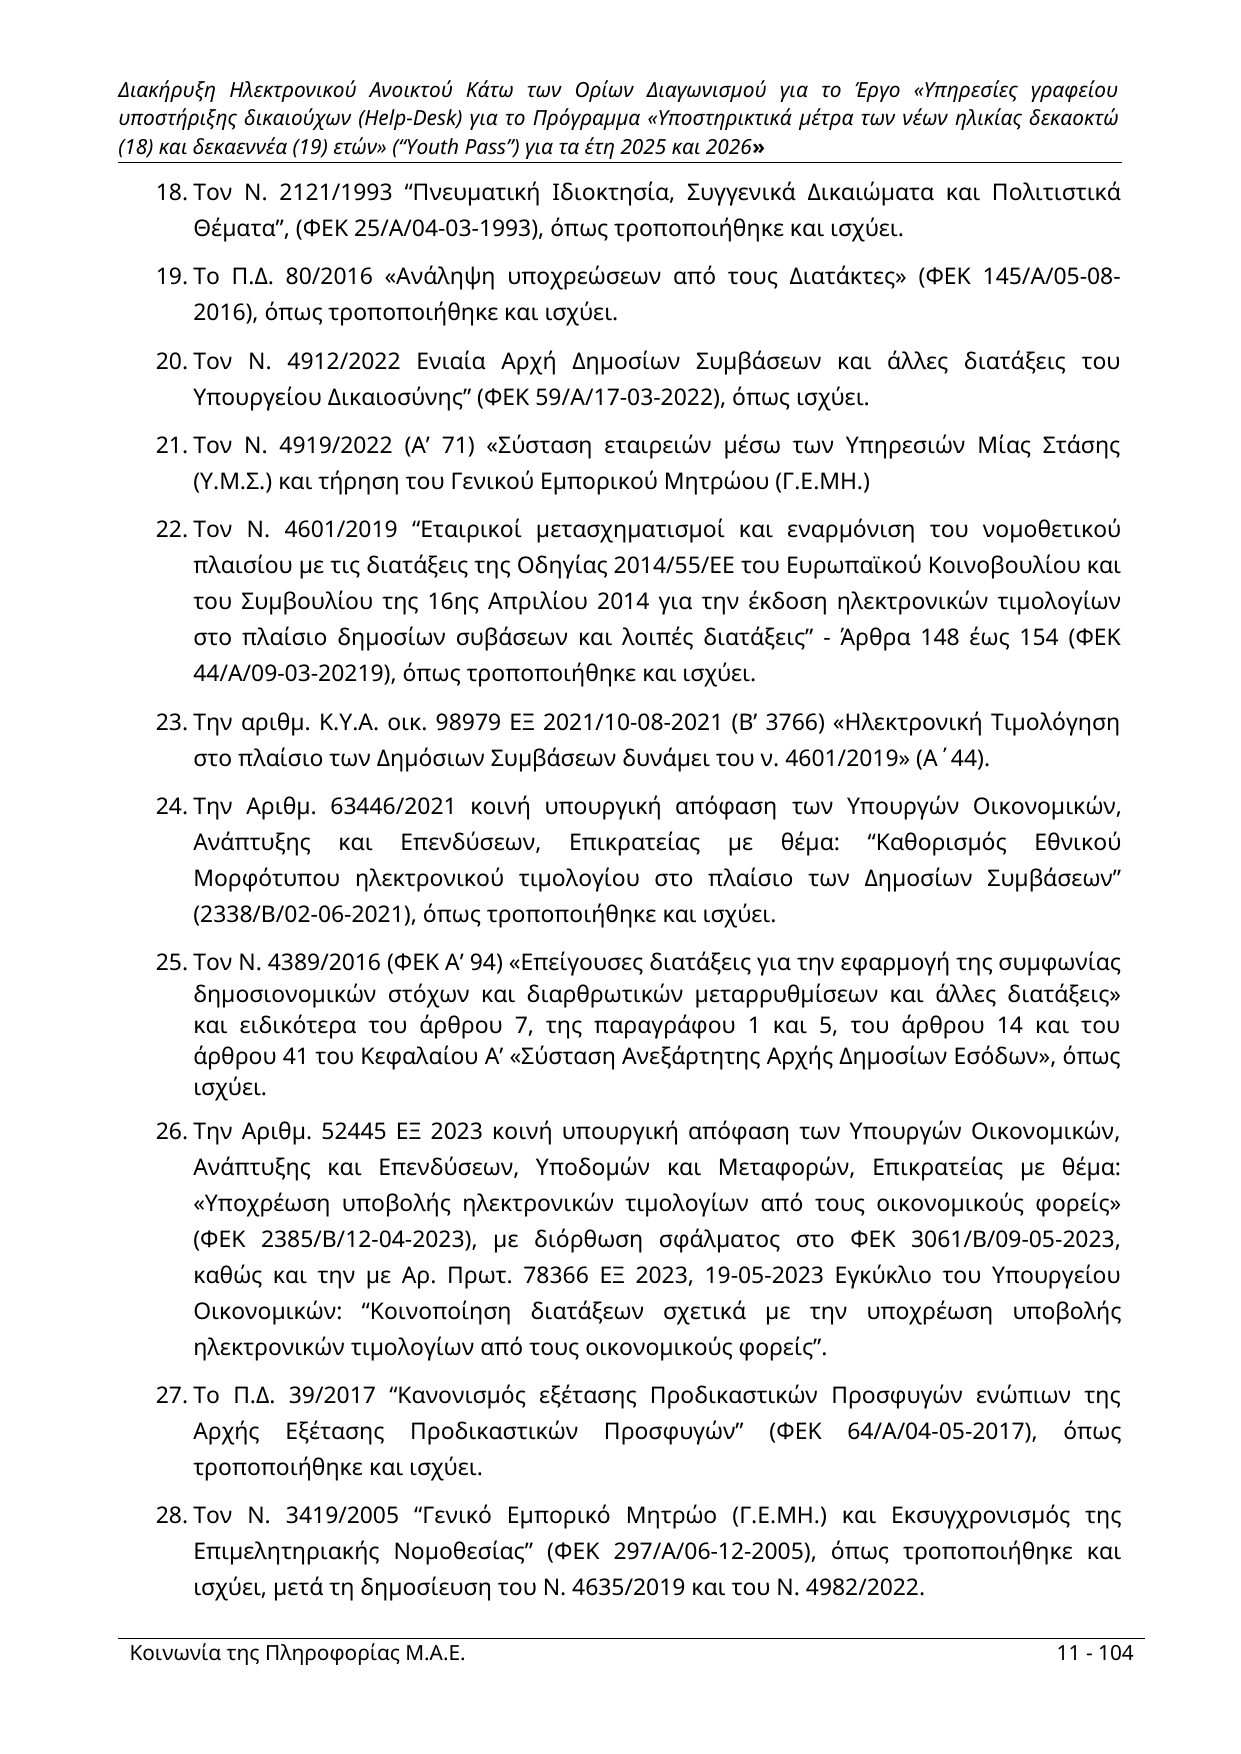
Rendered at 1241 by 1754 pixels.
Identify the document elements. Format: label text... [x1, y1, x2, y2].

list Το Π.Δ. 80/2016 «Ανάληψη υποχρεώσεων από τους Διατάκτες» (ΦΕΚ 145/Α/05-08-2016), όπως τροποποιήθηκε και ισχύει. [156, 260, 1122, 327]
list Τον Ν. 4912/2022 Ενιαία Αρχή Δημοσίων Συμβάσεων και άλλες διατάξεις του Υπουργείου Δικαιοσύνης” (ΦΕΚ 59/A/17-03-2022), όπως ισχύει. [156, 345, 1122, 412]
list Τον Ν. 3419/2005 “Γενικό Εμπορικό Μητρώο (Γ.Ε.ΜΗ.) και Εκσυγχρονισμός της Επιμελητηριακής Νομοθεσίας” (ΦΕΚ 297/Α/06-12-2005), όπως τροποποιήθηκε και ισχύει, μετά τη δημοσίευση του Ν. 4635/2019 και του Ν. 4982/2022. [156, 1499, 1122, 1602]
list Τον Ν. 4919/2022 (Α’ 71) «Σύσταση εταιρειών μέσω των Υπηρεσιών Μίας Στάσης (Υ.Μ.Σ.) και τήρηση του Γενικού Εμπορικού Μητρώου (Γ.Ε.ΜΗ.) [156, 429, 1122, 496]
list Την αριθμ. Κ.Υ.Α. οικ. 98979 ΕΞ 2021/10-08-2021 (Β’ 3766) «Ηλεκτρονική Τιμολόγηση στο πλαίσιο των Δημόσιων Συμβάσεων δυνάμει του ν. 4601/2019» (Α΄44). [156, 706, 1122, 773]
list Την Αριθμ. 63446/2021 κοινή υπουργική απόφαση των Υπουργών Οικονομικών, Ανάπτυξης και Επενδύσεων, Επικρατείας με θέμα: “Καθορισμός Εθνικού Μορφότυπου ηλεκτρονικού τιμολογίου στο πλαίσιο των Δημοσίων Συμβάσεων” (2338/Β/02-06-2021), όπως τροποποιήθηκε και ισχύει. [156, 790, 1122, 929]
list Τον Ν. 4601/2019 “Εταιρικοί µετασχηµατισµοί και εναρμόνιση του νομοθετικού πλαισίου µε τις διατάξεις της Οδηγίας 2014/55/ΕΕ του Ευρωπαϊκού Κοινοβουλίου και του Συμβουλίου της 16ης Απριλίου 2014 για την έκδοση ηλεκτρονικών τιμολογίων στο πλαίσιο δημοσίων συβάσεων και λοιπές διατάξεις” - Άρθρα 148 έως 154 (ΦΕΚ 44/Α/09-03-20219), όπως τροποποιήθηκε και ισχύει. [156, 513, 1122, 688]
list Την Αριθμ. 52445 ΕΞ 2023 κοινή υπουργική απόφαση των Υπουργών Οικονομικών, Ανάπτυξης και Επενδύσεων, Υποδομών και Μεταφορών, Επικρατείας με θέμα: «Υποχρέωση υποβολής ηλεκτρονικών τιμολογίων από τους οικονομικούς φορείς» (ΦΕΚ 2385/Β/12-04-2023), με διόρθωση σφάλματος στο ΦΕΚ 3061/Β/09-05-2023, καθώς και την με Αρ. Πρωτ. 78366 ΕΞ 2023, 19-05-2023 Εγκύκλιο του Υπουργείου Οικονομικών: “Κοινοποίηση διατάξεων σχετικά με την υποχρέωση υποβολής ηλεκτρονικών τιμολογίων από τους οικονομικούς φορείς”. [156, 1115, 1122, 1362]
list Το Π.Δ. 39/2017 “Κανονισμός εξέτασης Προδικαστικών Προσφυγών ενώπιων της Αρχής Εξέτασης Προδικαστικών Προσφυγών” (ΦΕΚ 64/Α/04-05-2017), όπως τροποποιήθηκε και ισχύει. [156, 1379, 1122, 1482]
list Τον Ν. 2121/1993 “Πνευματική Ιδιοκτησία, Συγγενικά Δικαιώματα και Πολιτιστικά Θέματα”, (ΦΕΚ 25/Α/04-03-1993), όπως τροποποιήθηκε και ισχύει. [156, 176, 1122, 243]
list Τον Ν. 4389/2016 (ΦΕΚ Α’ 94) «Επείγουσες διατάξεις για την εφαρμογή της συμφωνίας δημοσιονομικών στόχων και διαρθρωτικών μεταρρυθμίσεων και άλλες διατάξεις» και ειδικότερα του άρθρου 7, της παραγράφου 1 και 5, του άρθρου 14 και του άρθρου 41 του Κεφαλαίου Α’ «Σύσταση Ανεξάρτητης Αρχής Δημοσίων Εσόδων», όπως ισχύει. [156, 946, 1122, 1102]
